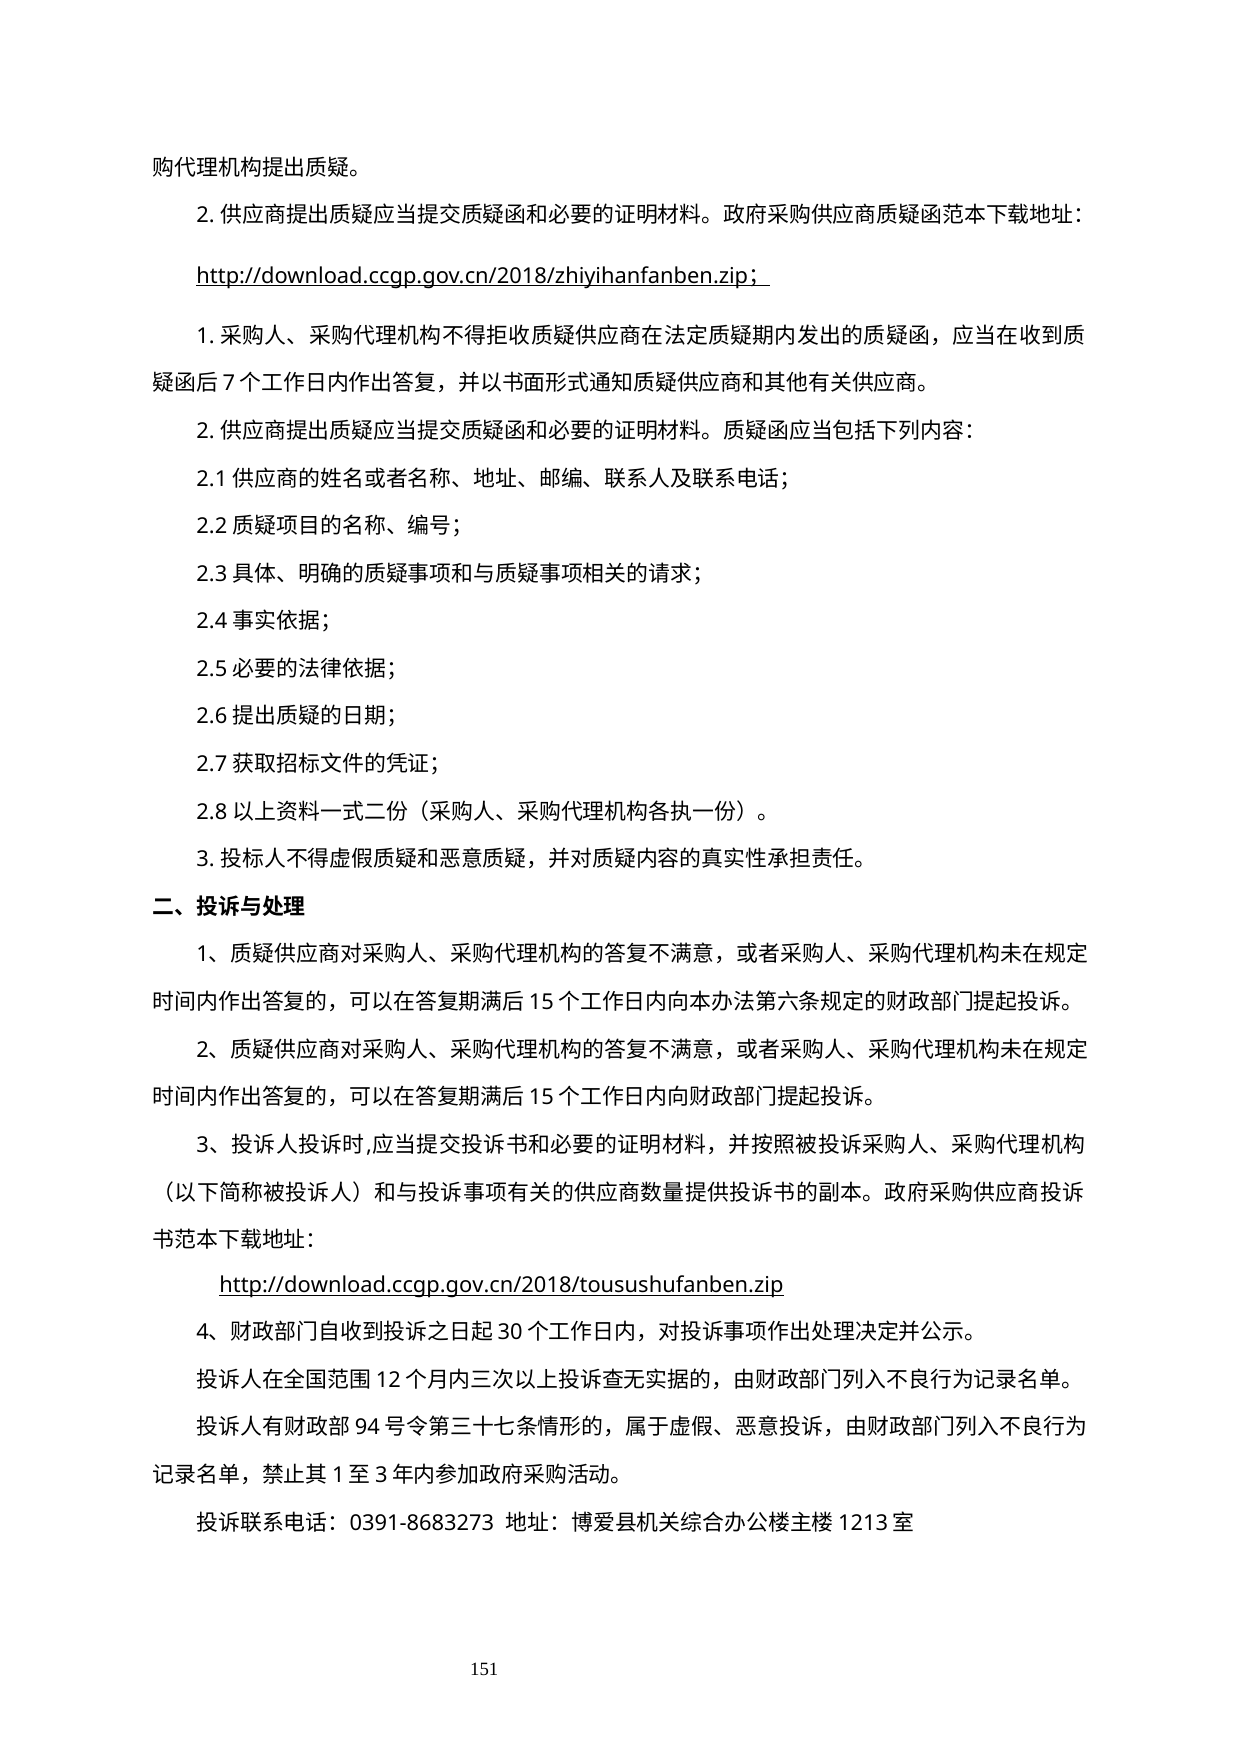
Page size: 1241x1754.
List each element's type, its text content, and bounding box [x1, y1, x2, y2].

list 供应商提出质疑应当提交质疑函和必要的证明材料。质疑函应当包括下列内容： [152, 413, 1088, 445]
text 2. 供应商提出质疑应当提交质疑函和必要的证明材料。政府采购供应商质疑函范本下载地址： [152, 197, 1088, 229]
text http://download.ccgp.gov.cn/2018/zhiyihanfanben.zip； [196, 258, 1088, 289]
text 二、投诉与处理 [152, 889, 1088, 921]
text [152, 150, 1088, 182]
list 投标人不得虚假质疑和恶意质疑，并对质疑内容的真实性承担责任。 [152, 841, 1088, 873]
list 以上资料一式二份（采购人、采购代理机构各执一份）。 [196, 794, 1088, 826]
list 必要的法律依据； [196, 651, 1088, 683]
text http://download.ccgp.gov.cn/2018/tousushufanben.zip [152, 1269, 1088, 1299]
list 财政部门自收到投诉之日起30个工作日内，对投诉事项作出处理决定并公示。 [152, 1314, 1088, 1346]
list 质疑项目的名称、编号； [196, 508, 1088, 540]
list 采购人、采购代理机构不得拒收质疑供应商在法定质疑期内发出的质疑函，应当在收到质疑函后7个工作日内作出答复，并以书面形式通知质疑供应商和其他有关供应商。 [152, 318, 1088, 397]
list 供应商的姓名或者名称、地址、邮编、联系人及联系电话； [196, 461, 1088, 492]
text 投诉人在全国范围12个月内三次以上投诉查无实据的，由财政部门列入不良行为记录名单。 [152, 1362, 1088, 1393]
text 3、投诉人投诉时,应当提交投诉书和必要的证明材料，并按照被投诉采购人、采购代理机构（以下简称被投诉人）和与投诉事项有关的供应商数量提供投诉书的副本。政府采购供应商投诉书范本下载地址： [152, 1127, 1088, 1254]
text 投诉人有财政部94号令第三十七条情形的，属于虚假、恶意投诉，由财政部门列入不良行为记录名单，禁止其1至3年内参加政府采购活动。 [152, 1409, 1088, 1489]
list 具体、明确的质疑事项和与质疑事项相关的请求； [196, 556, 1088, 587]
list 提出质疑的日期； [196, 698, 1088, 730]
text 投诉联系电话：0391-8683273 地址：博爱县机关综合办公楼主楼1213室 [152, 1504, 1088, 1536]
text 2、质疑供应商对采购人、采购代理机构的答复不满意，或者采购人、采购代理机构未在规定时间内作出答复的，可以在答复期满后15个工作日内向财政部门提起投诉。 [152, 1032, 1088, 1111]
list 获取招标文件的凭证； [196, 746, 1088, 778]
list 事实依据； [196, 603, 1088, 635]
text 1、质疑供应商对采购人、采购代理机构的答复不满意，或者采购人、采购代理机构未在规定时间内作出答复的，可以在答复期满后15个工作日内向本办法第六条规定的财政部门提起投诉。 [152, 936, 1088, 1016]
